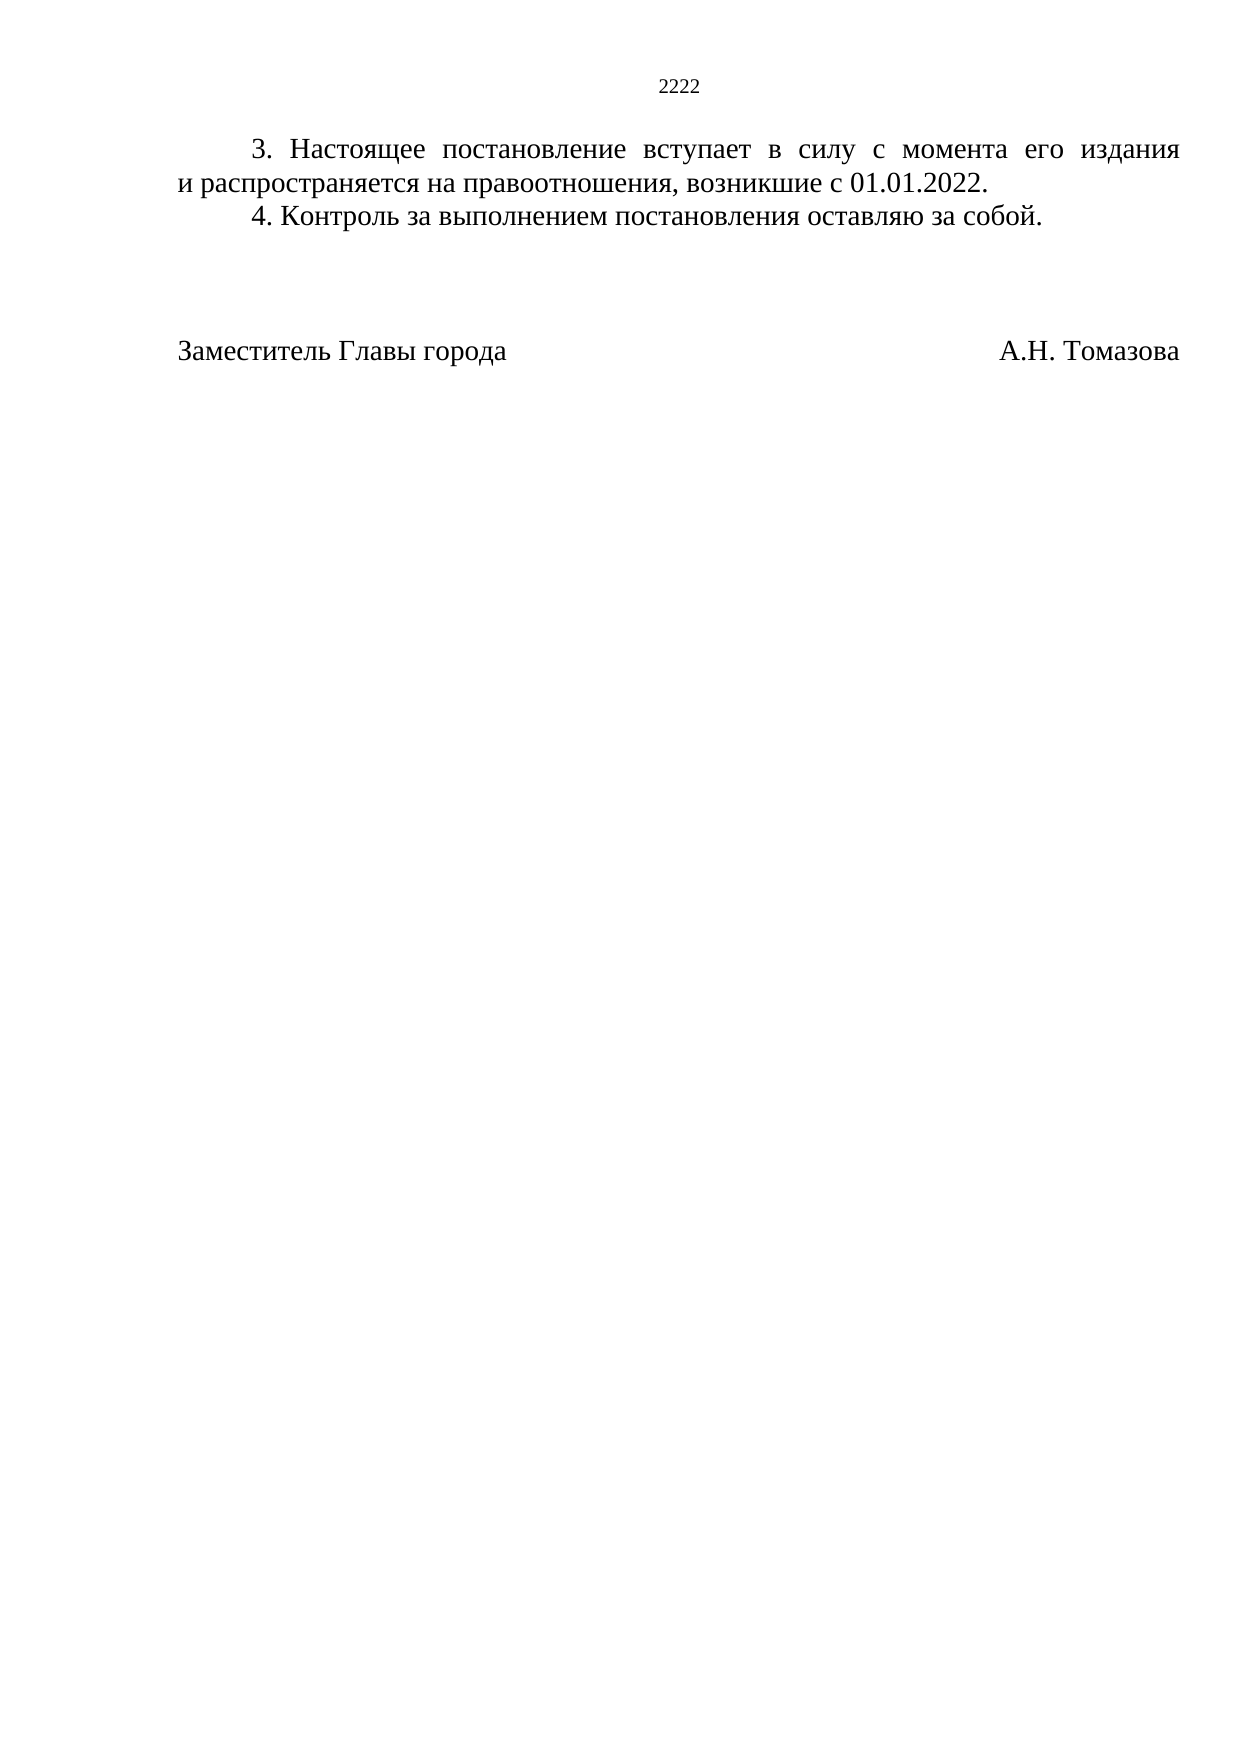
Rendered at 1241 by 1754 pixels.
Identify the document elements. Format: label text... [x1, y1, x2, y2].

text Заместитель Главы города А.Н. Томазова [177, 333, 1181, 366]
text 3. Настоящее постановление вступает в силу с момента его издания и распространяется на правоотношения, возникшие с 01.01.2022. [177, 131, 1181, 198]
text 4. Контроль за выполнением постановления оставляю за собой. [177, 198, 1181, 232]
